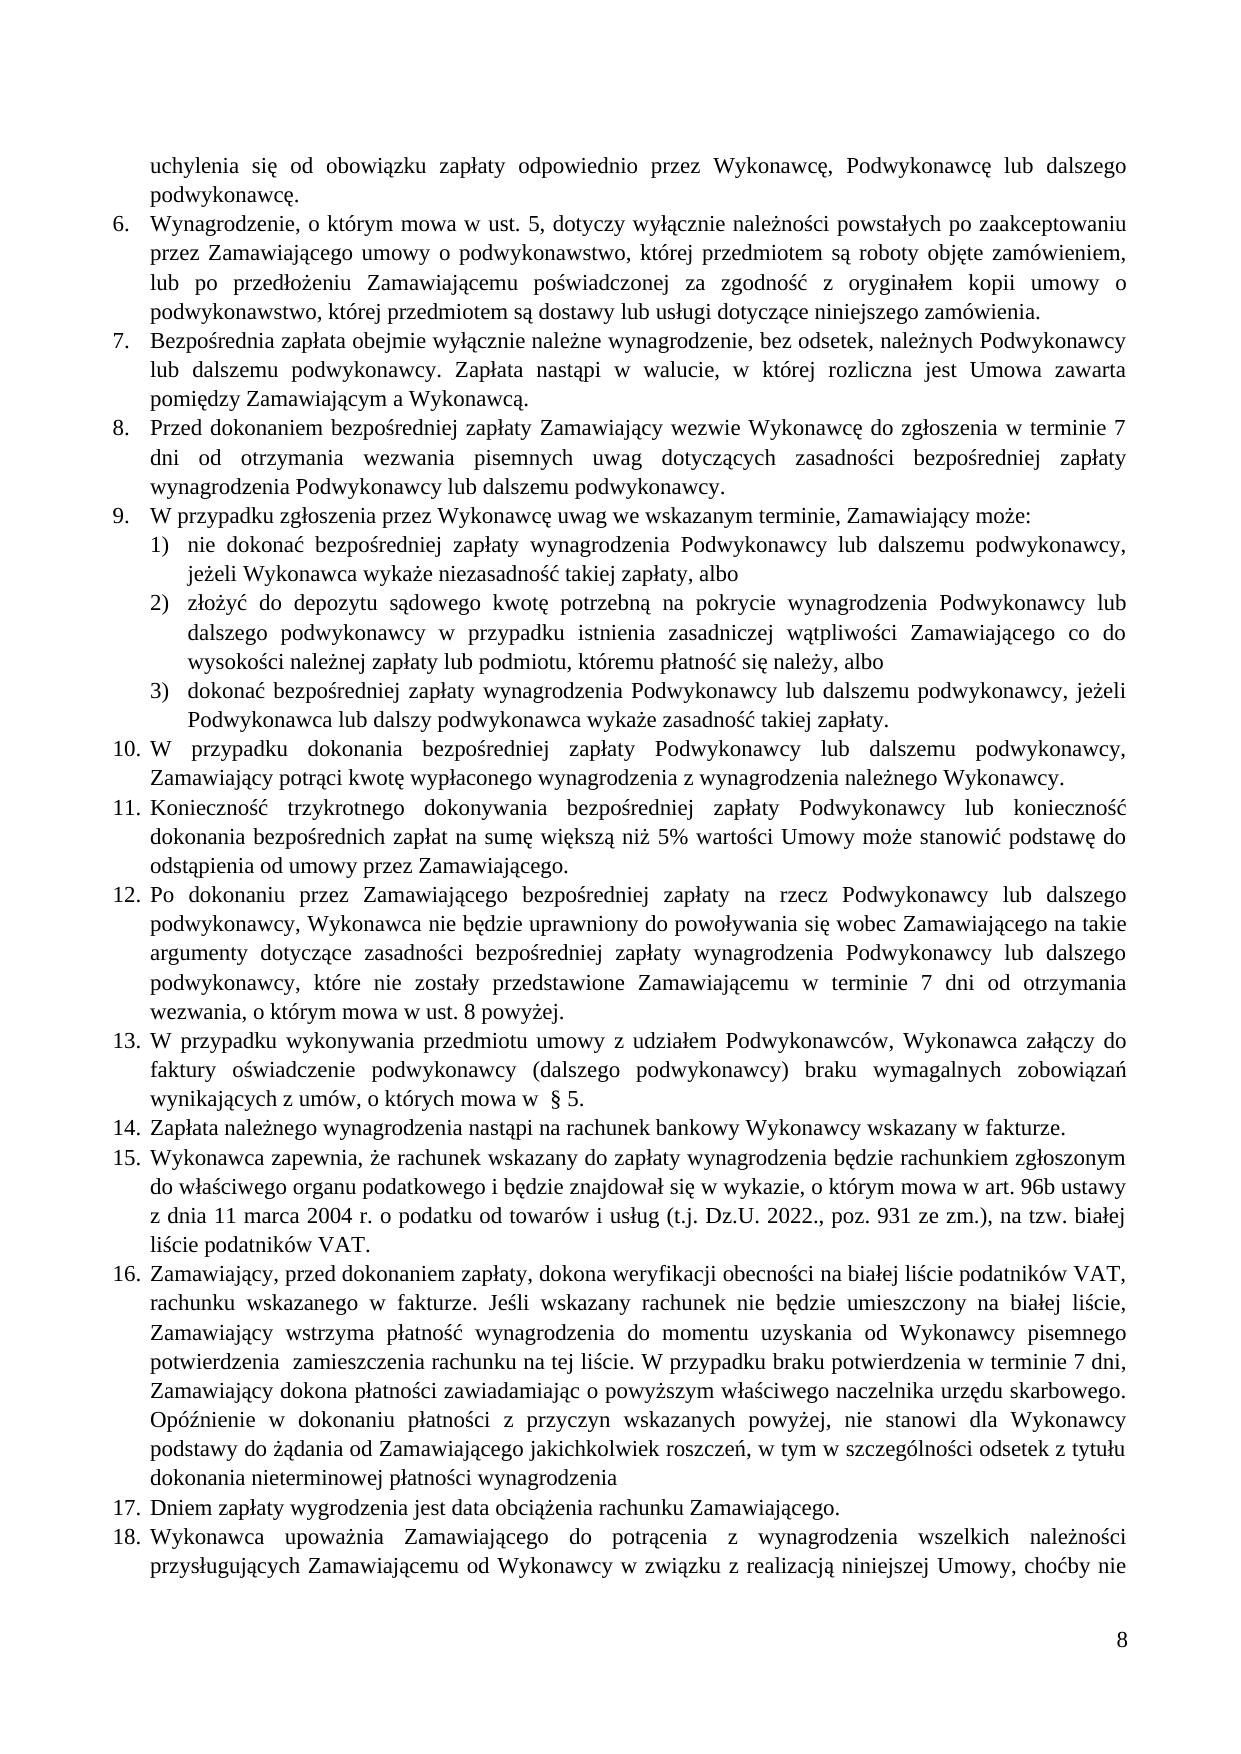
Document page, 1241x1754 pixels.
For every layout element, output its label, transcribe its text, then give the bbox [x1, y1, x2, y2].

list Po dokonaniu przez Zamawiającego bezpośredniej zapłaty na rzecz Podwykonawcy lub dalszego podwykonawcy, Wykonawca nie będzie uprawniony do powoływania się wobec Zamawiającego na takie argumenty dotyczące zasadności bezpośredniej zapłaty wynagrodzenia Podwykonawcy lub dalszego podwykonawcy, które nie zostały przedstawione Zamawiającemu w terminie 7 dni od otrzymania wezwania, o którym mowa w ust. 8 powyżej. [112, 879, 1128, 1025]
list Zapłata należnego wynagrodzenia nastąpi na rachunek bankowy Wykonawcy wskazany w fakturze. [112, 1112, 1128, 1142]
list W przypadku wykonywania przedmiotu umowy z udziałem Podwykonawców, Wykonawca załączy do faktury oświadczenie podwykonawcy (dalszego podwykonawcy) braku wymagalnych zobowiązań wynikających z umów, o których mowa w § 5. [112, 1025, 1128, 1112]
list Konieczność trzykrotnego dokonywania bezpośredniej zapłaty Podwykonawcy lub konieczność dokonania bezpośrednich zapłat na sumę większą niż 5% wartości Umowy może stanowić podstawę do odstąpienia od umowy przez Zamawiającego. [112, 792, 1128, 879]
list dokonać bezpośredniej zapłaty wynagrodzenia Podwykonawcy lub dalszemu podwykonawcy, jeżeli Podwykonawca lub dalszy podwykonawca wykaże zasadność takiej zapłaty. [150, 675, 1128, 733]
list nie dokonać bezpośredniej zapłaty wynagrodzenia Podwykonawcy lub dalszemu podwykonawcy, jeżeli Wykonawca wykaże niezasadność takiej zapłaty, albo [150, 529, 1128, 587]
list Wykonawca zapewnia, że rachunek wskazany do zapłaty wynagrodzenia będzie rachunkiem zgłoszonym do właściwego organu podatkowego i będzie znajdował się w wykazie, o którym mowa w art. 96b ustawy z dnia 11 marca 2004 r. o podatku od towarów i usług (t.j. Dz.U. 2022., poz. 931 ze zm.), na tzw. białej liście podatników VAT. [112, 1142, 1128, 1258]
list Wynagrodzenie, o którym mowa w ust. 5, dotyczy wyłącznie należności powstałych po zaakceptowaniu przez Zamawiającego umowy o podwykonawstwo, której przedmiotem są roboty objęte zamówieniem, lub po przedłożeniu Zamawiającemu poświadczonej za zgodność z oryginałem kopii umowy o podwykonawstwo, której przedmiotem są dostawy lub usługi dotyczące niniejszego zamówienia. [112, 208, 1128, 325]
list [112, 150, 1128, 208]
list Przed dokonaniem bezpośredniej zapłaty Zamawiający wezwie Wykonawcę do zgłoszenia w terminie 7 dni od otrzymania wezwania pisemnych uwag dotyczących zasadności bezpośredniej zapłaty wynagrodzenia Podwykonawcy lub dalszemu podwykonawcy. [112, 412, 1128, 500]
list złożyć do depozytu sądowego kwotę potrzebną na pokrycie wynagrodzenia Podwykonawcy lub dalszego podwykonawcy w przypadku istnienia zasadniczej wątpliwości Zamawiającego co do wysokości należnej zapłaty lub podmiotu, któremu płatność się należy, albo [150, 587, 1128, 675]
list Bezpośrednia zapłata obejmie wyłącznie należne wynagrodzenie, bez odsetek, należnych Podwykonawcy lub dalszemu podwykonawcy. Zapłata nastąpi w walucie, w której rozliczna jest Umowa zawarta pomiędzy Zamawiającym a Wykonawcą. [112, 325, 1128, 412]
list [112, 1521, 1128, 1579]
list W przypadku zgłoszenia przez Wykonawcę uwag we wskazanym terminie, Zamawiający może: [112, 500, 1128, 529]
list Dniem zapłaty wygrodzenia jest data obciążenia rachunku Zamawiającego. [112, 1492, 1128, 1521]
list W przypadku dokonania bezpośredniej zapłaty Podwykonawcy lub dalszemu podwykonawcy, Zamawiający potrąci kwotę wypłaconego wynagrodzenia z wynagrodzenia należnego Wykonawcy. [112, 733, 1128, 792]
list Zamawiający, przed dokonaniem zapłaty, dokona weryfikacji obecności na białej liście podatników VAT, rachunku wskazanego w fakturze. Jeśli wskazany rachunek nie będzie umieszczony na białej liście, Zamawiający wstrzyma płatność wynagrodzenia do momentu uzyskania od Wykonawcy pisemnego potwierdzenia zamieszczenia rachunku na tej liście. W przypadku braku potwierdzenia w terminie 7 dni, Zamawiający dokona płatności zawiadamiając o powyższym właściwego naczelnika urzędu skarbowego. Opóźnienie w dokonaniu płatności z przyczyn wskazanych powyżej, nie stanowi dla Wykonawcy podstawy do żądania od Zamawiającego jakichkolwiek roszczeń, w tym w szczególności odsetek z tytułu dokonania nieterminowej płatności wynagrodzenia [112, 1258, 1128, 1492]
